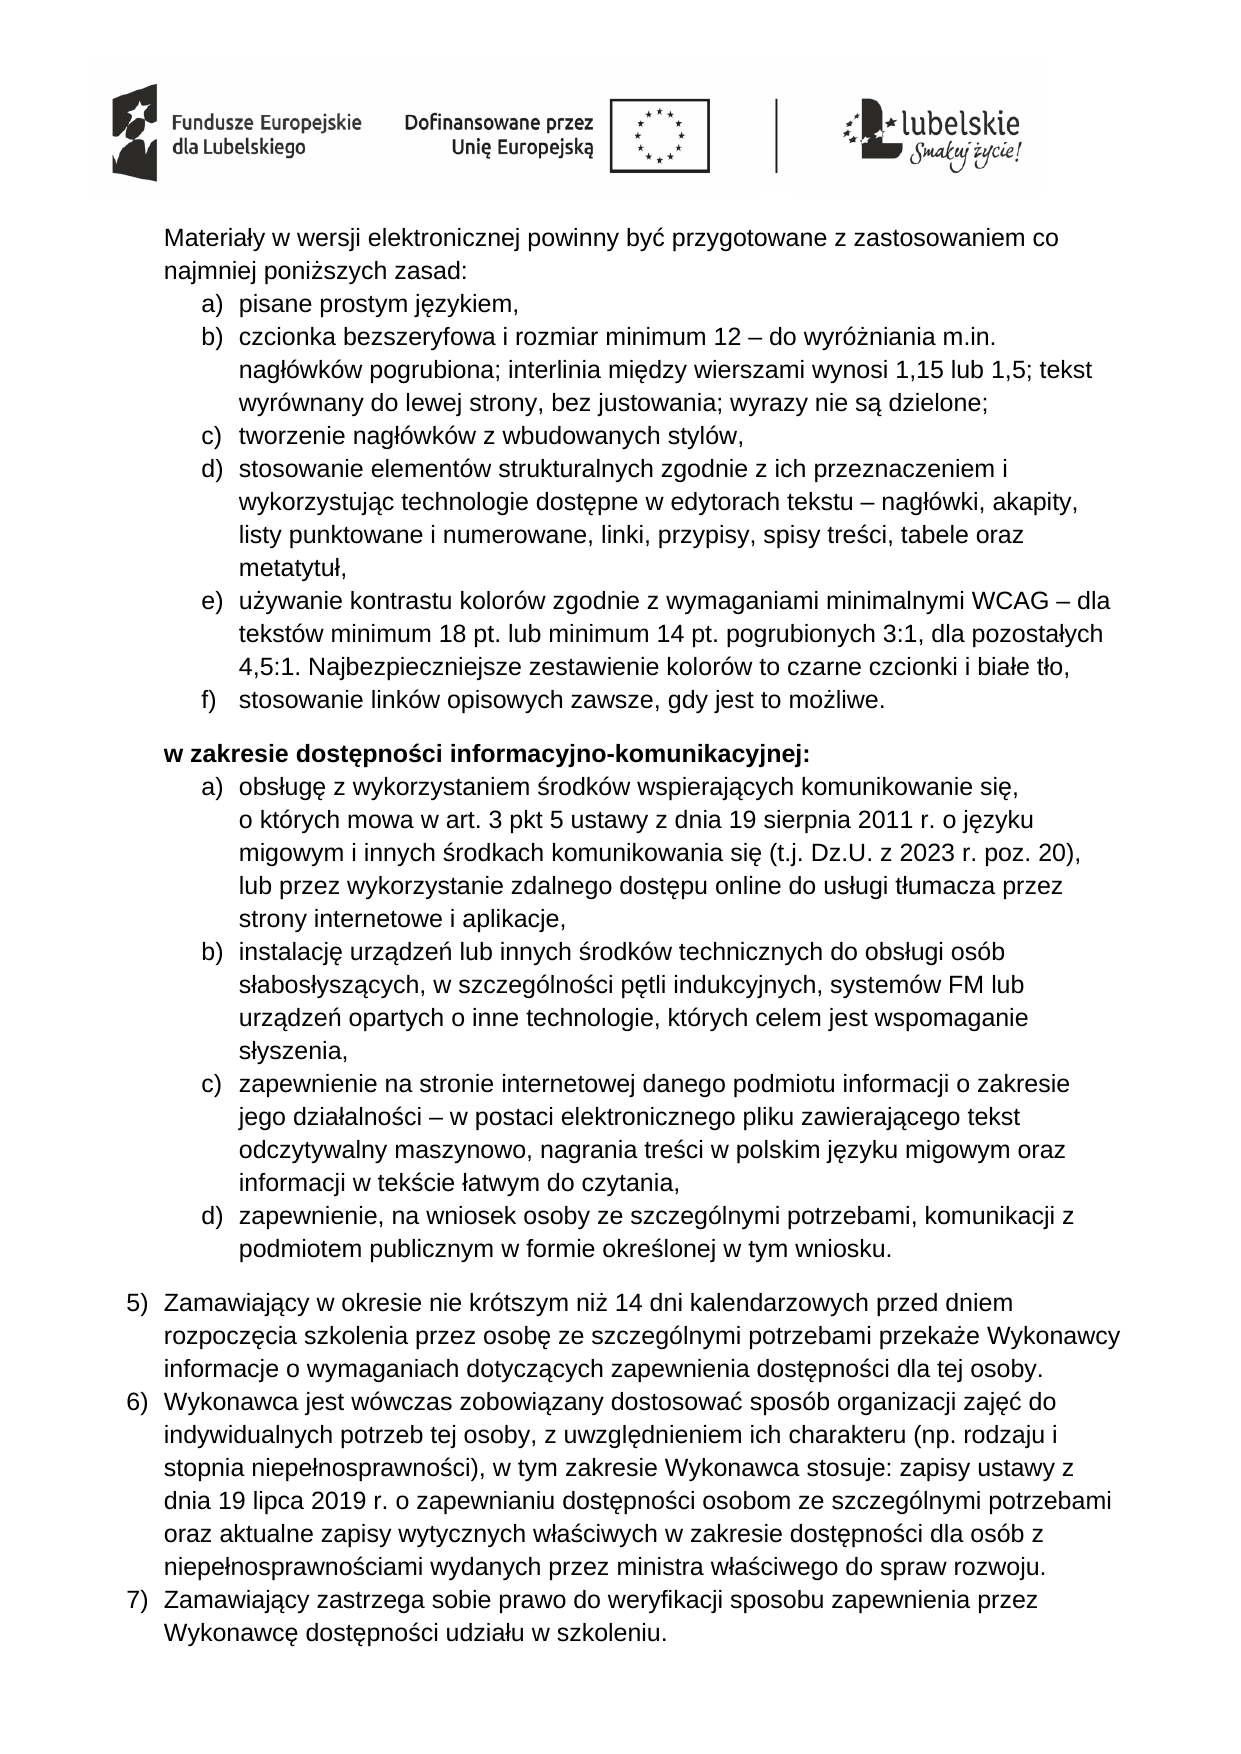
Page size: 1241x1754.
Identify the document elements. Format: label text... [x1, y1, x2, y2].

text w zakresie dostępności informacyjno-komunikacyjnej: [164, 739, 1122, 768]
text Materiały w wersji elektronicznej powinny być przygotowane z zastosowaniem co najmniej poniższych zasad: [164, 223, 1122, 285]
list używanie kontrastu kolorów zgodnie z wymaganiami minimalnymi WCAG – dla tekstów minimum 18 pt. lub minimum 14 pt. pogrubionych 3:1, dla pozostałych 4,5:1. Najbezpieczniejsze zestawienie kolorów to czarne czcionki i białe tło, [201, 586, 1122, 681]
list czcionka bezszeryfowa i rozmiar minimum 12 – do wyróżniania m.in. nagłówków pogrubiona; interlinia między wierszami wynosi 1,15 lub 1,5; tekst wyrównany do lewej strony, bez justowania; wyrazy nie są dzielone; [201, 322, 1122, 417]
list pisane prostym językiem, [201, 289, 1122, 318]
list Wykonawca jest wówczas zobowiązany dostosować sposób organizacji zajęć do indywidualnych potrzeb tej osoby, z uwzględnieniem ich charakteru (np. rodzaju i stopnia niepełnosprawności), w tym zakresie Wykonawca stosuje: zapisy ustawy z dnia 19 lipca 2019 r. o zapewnianiu dostępności osobom ze szczególnymi potrzebami oraz aktualne zapisy wytycznych właściwych w zakresie dostępności dla osób z niepełnosprawnościami wydanych przez ministra właściwego do spraw rozwoju. [126, 1387, 1122, 1581]
list Zamawiający zastrzega sobie prawo do weryfikacji sposobu zapewnienia przez Wykonawcę dostępności udziału w szkoleniu. [126, 1585, 1122, 1647]
list zapewnienie, na wniosek osoby ze szczególnymi potrzebami, komunikacji z podmiotem publicznym w formie określonej w tym wniosku. [201, 1201, 1122, 1263]
list obsługę z wykorzystaniem środków wspierających komunikowanie się, o których mowa w art. 3 pkt 5 ustawy z dnia 19 sierpnia 2011 r. o języku migowym i innych środkach komunikowania się (t.j. Dz.U. z 2023 r. poz. 20), lub przez wykorzystanie zdalnego dostępu online do usługi tłumacza przez strony internetowe i aplikacje, [201, 772, 1122, 933]
list Zamawiający w okresie nie krótszym niż 14 dni kalendarzowych przed dniem rozpoczęcia szkolenia przez osobę ze szczególnymi potrzebami przekaże Wykonawcy informacje o wymaganiach dotyczących zapewnienia dostępności dla tej osoby. [126, 1288, 1122, 1383]
list instalację urządzeń lub innych środków technicznych do obsługi osób słabosłyszących, w szczególności pętli indukcyjnych, systemów FM lub urządzeń opartych o inne technologie, których celem jest wspomaganie słyszenia, [201, 937, 1122, 1065]
list zapewnienie na stronie internetowej danego podmiotu informacji o zakresie jego działalności – w postaci elektronicznego pliku zawierającego tekst odczytywalny maszynowo, nagrania treści w polskim języku migowym oraz informacji w tekście łatwym do czytania, [201, 1069, 1122, 1197]
list stosowanie linków opisowych zawsze, gdy jest to możliwe. [201, 685, 1122, 714]
picture [88, 58, 1044, 195]
list tworzenie nagłówków z wbudowanych stylów, [201, 421, 1122, 450]
list stosowanie elementów strukturalnych zgodnie z ich przeznaczeniem i wykorzystując technologie dostępne w edytorach tekstu – nagłówki, akapity, listy punktowane i numerowane, linki, przypisy, spisy treści, tabele oraz metatytuł, [201, 454, 1122, 582]
